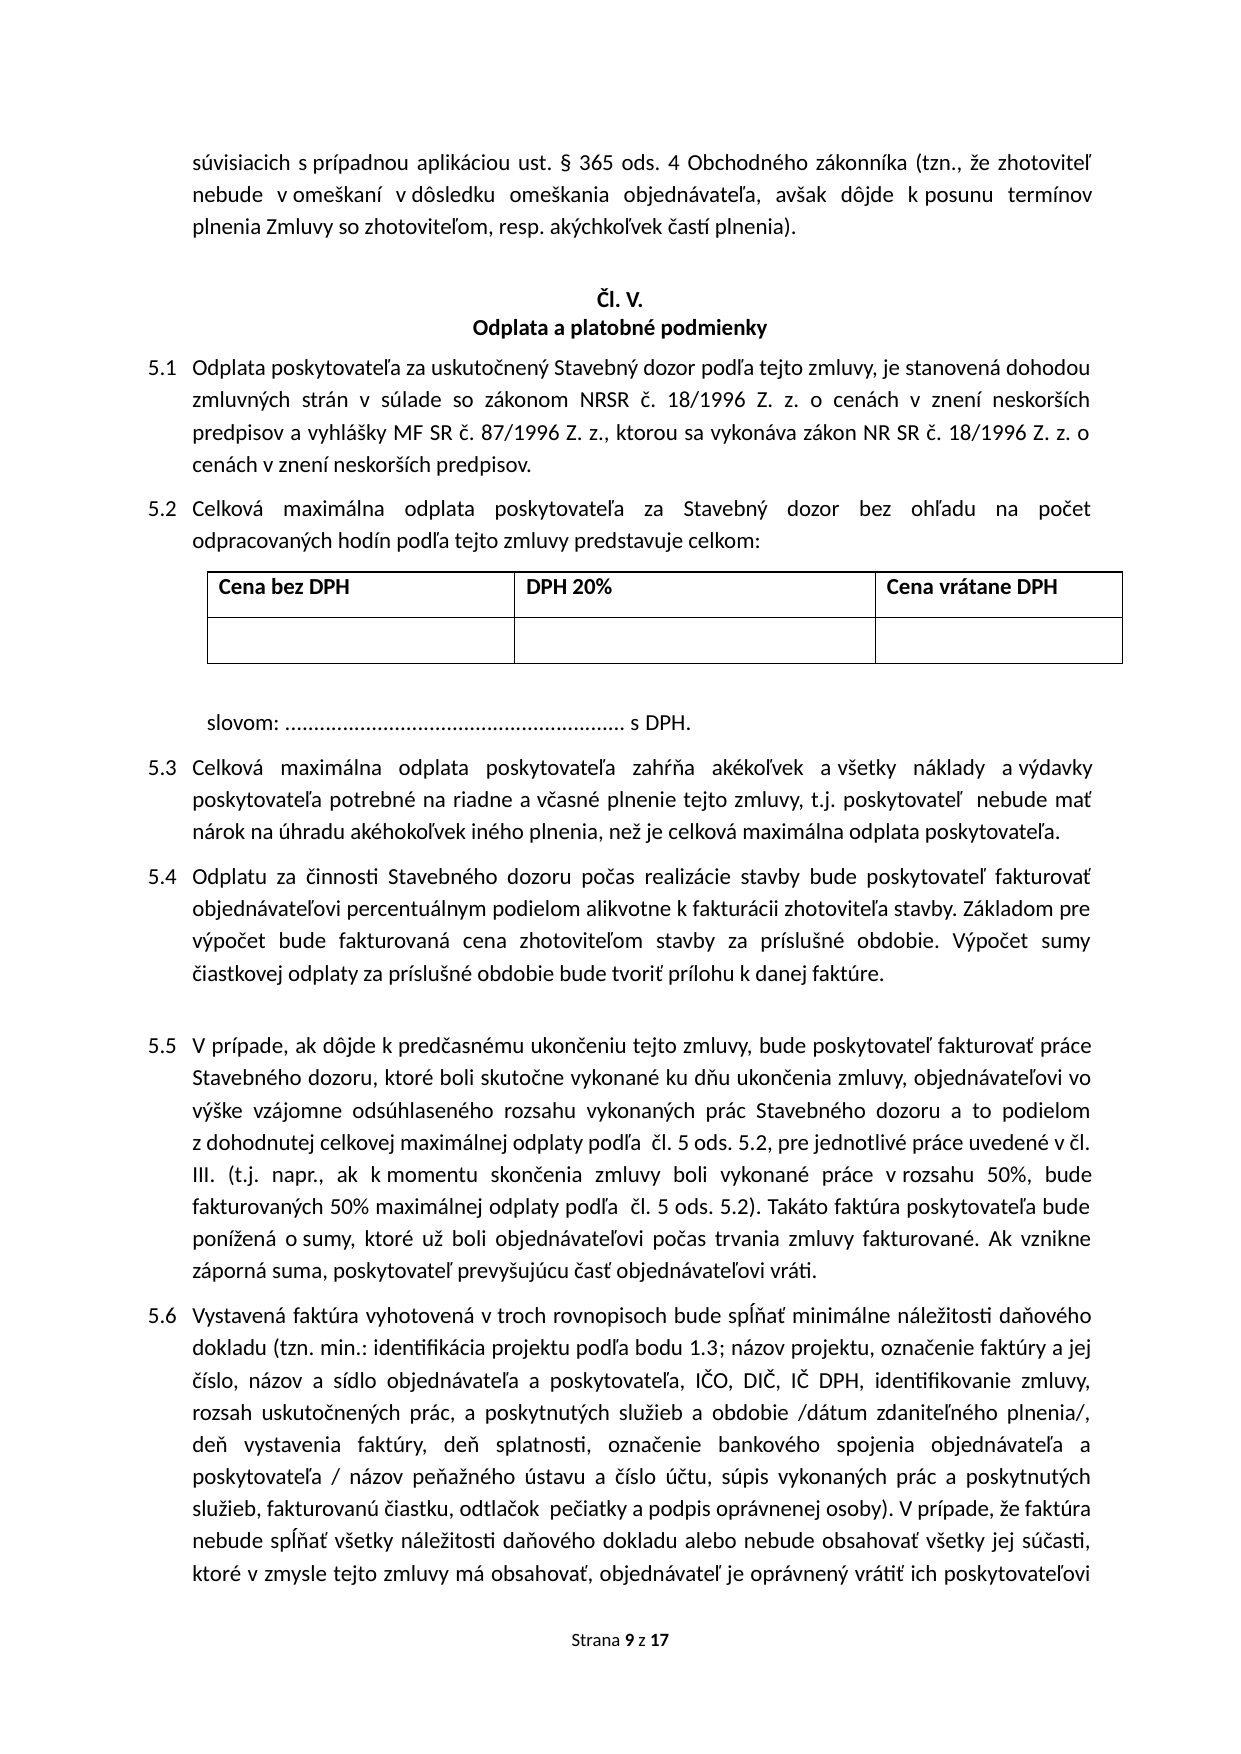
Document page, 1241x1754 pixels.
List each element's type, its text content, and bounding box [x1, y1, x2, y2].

table_header Cena bez DPH [208, 573, 514, 617]
text slovom: ........................................................... s DPH. [207, 708, 1093, 736]
table_header DPH 20% [515, 573, 875, 617]
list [148, 148, 1093, 240]
table_cell [876, 618, 1122, 663]
table_cell [515, 618, 875, 663]
list Celková maximálna odplata poskytovateľa za Stavebný dozor bez ohľadu na počet odpracovaných hodín podľa tejto zmluvy predstavuje celkom: [148, 494, 1093, 555]
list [148, 1301, 1092, 1587]
list V prípade, ak dôjde k predčasnému ukončeniu tejto zmluvy, bude poskytovateľ fakturovať práce Stavebného dozoru, ktoré boli skutočne vykonané ku dňu ukončenia zmluvy, objednávateľovi vo výške vzájomne odsúhlaseného rozsahu vykonaných prác Stavebného dozoru a to podielom z dohodnutej celkovej maximálnej odplaty podľa čl. 5 ods. 5.2, pre jednotlivé práce uvedené v čl. III. (t.j. napr., ak k momentu skončenia zmluvy boli vykonané práce v rozsahu 50%, bude fakturovaných 50% maximálnej odplaty podľa čl. 5 ods. 5.2). Takáto faktúra poskytovateľa bude ponížená o sumy, ktoré už boli objednávateľovi počas trvania zmluvy fakturované. Ak vznikne záporná suma, poskytovateľ prevyšujúcu časť objednávateľovi vráti. [148, 1031, 1092, 1285]
list Celková maximálna odplata poskytovateľa zahŕňa akékoľvek a všetky náklady a výdavky poskytovateľa potrebné na riadne a včasné plnenie tejto zmluvy, t.j. poskytovateľ nebude mať nárok na úhradu akéhokoľvek iného plnenia, než je celková maximálna odplata poskytovateľa. [148, 753, 1093, 845]
text Čl. V. [148, 285, 1093, 313]
list Odplatu za činnosti Stavebného dozoru počas realizácie stavby bude poskytovateľ fakturovať objednávateľovi percentuálnym podielom alikvotne k fakturácii zhotoviteľa stavby. Základom pre výpočet bude fakturovaná cena zhotoviteľom stavby za príslušné obdobie. Výpočet sumy čiastkovej odplaty za príslušné obdobie bude tvoriť prílohu k danej faktúre. [148, 862, 1092, 987]
list Odplata poskytovateľa za uskutočnený Stavebný dozor podľa tejto zmluvy, je stanovená dohodou zmluvných strán v súlade so zákonom NRSR č. 18/1996 Z. z. o cenách v znení neskorších predpisov a vyhlášky MF SR č. 87/1996 Z. z., ktorou sa vykonáva zákon NR SR č. 18/1996 Z. z. o cenách v znení neskorších predpisov. [148, 353, 1092, 478]
table_cell [208, 618, 514, 663]
table_header Cena vrátane DPH [876, 573, 1122, 617]
text Odplata a platobné podmienky [148, 313, 1093, 341]
